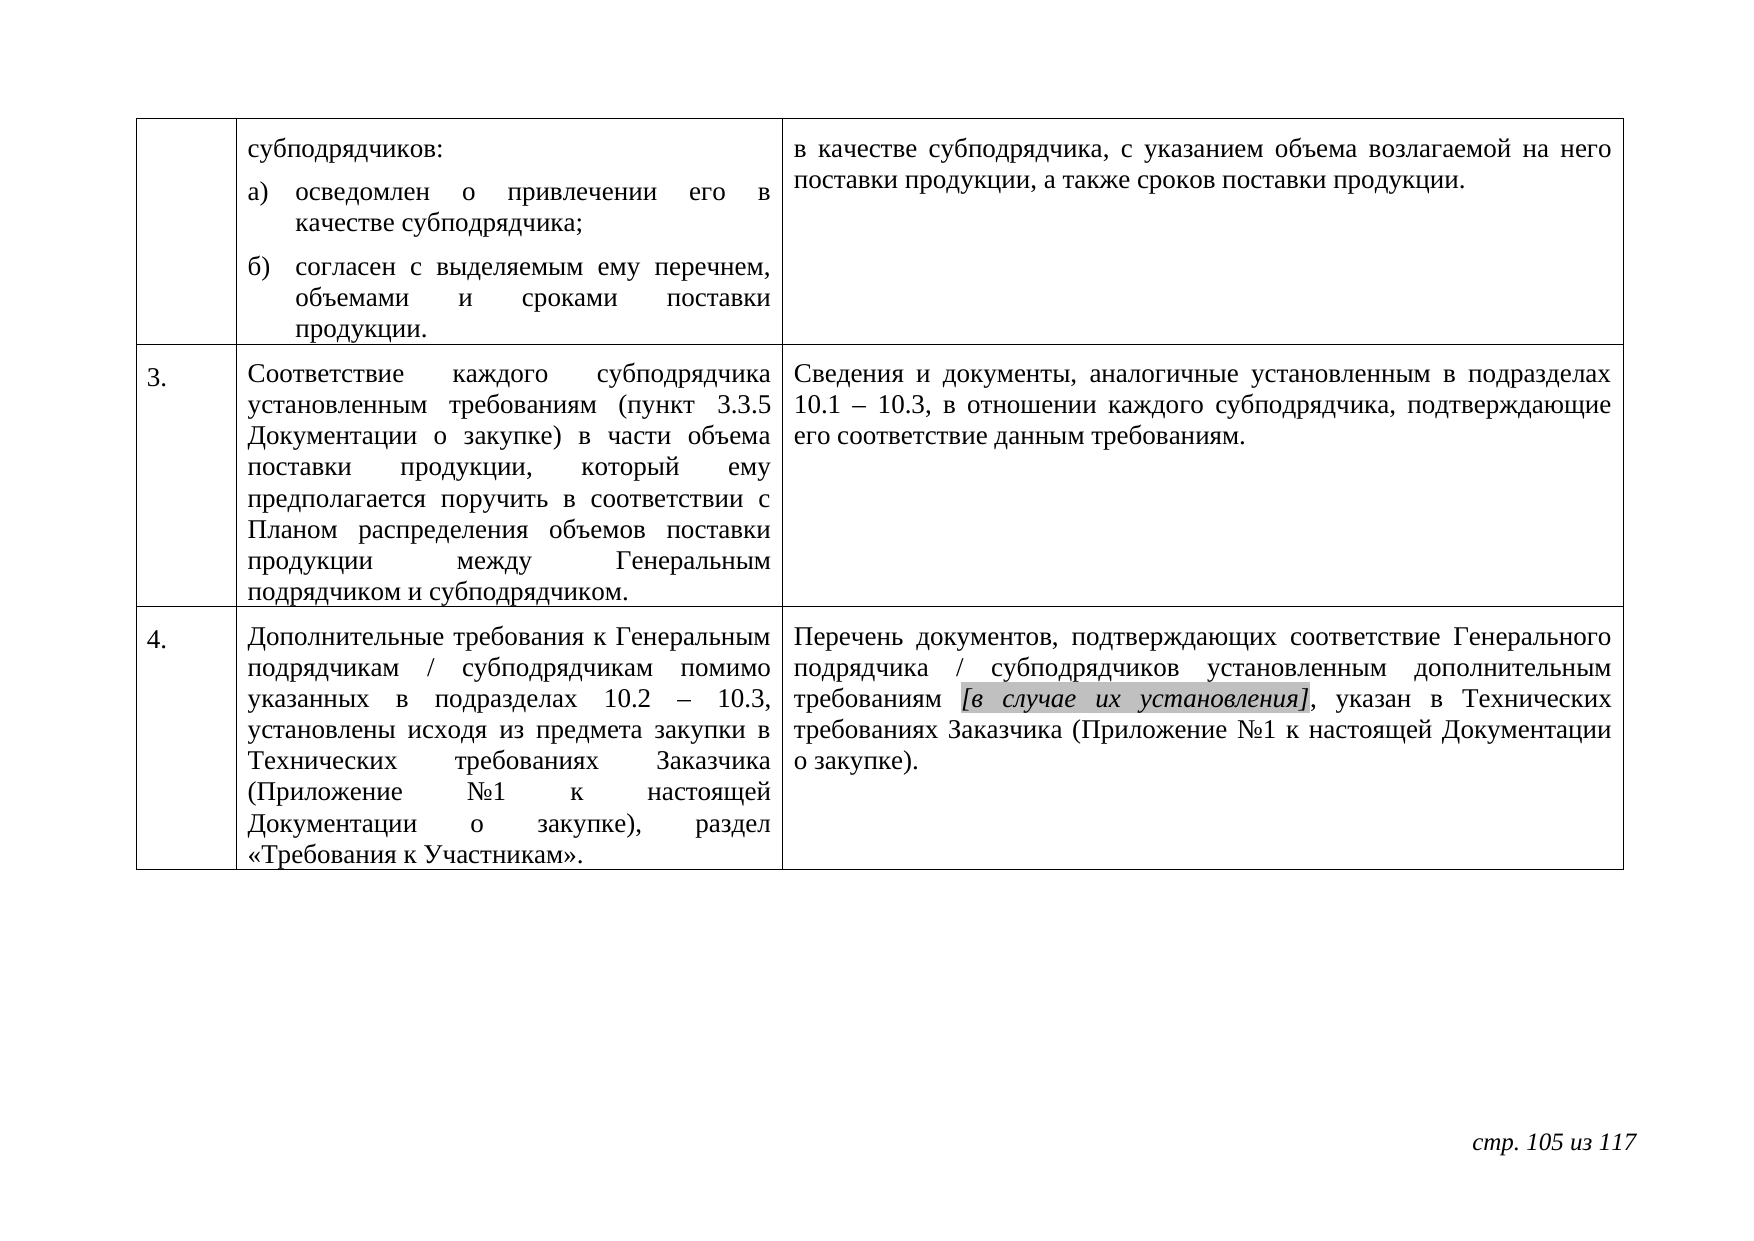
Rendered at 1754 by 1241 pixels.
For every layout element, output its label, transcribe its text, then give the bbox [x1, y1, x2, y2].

table_cell Соответствие каждого субподрядчика установленным требованиям (пункт 3.3.5 Документации о закупке) в части объема поставки продукции, который ему предполагается поручить в соответствии с Планом распределения объемов поставки продукции между Генеральным подрядчиком и субподрядчиком. [237, 345, 782, 606]
table_cell Дополнительные требования к Генеральным подрядчикам / субподрядчикам помимо указанных в подразделах 10.2 – 10.3, установлены исходя из предмета закупки в Технических требованиях Заказчика (Приложение №1 к настоящей Документации о закупке), раздел «Требования к Участникам». [237, 607, 782, 869]
table_cell Сведения и документы, аналогичные установленным в подразделах 10.1 – 10.3, в отношении каждого субподрядчика, подтверждающие его соответствие данным требованиям. [783, 345, 1623, 606]
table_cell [237, 119, 782, 343]
table_cell [137, 345, 236, 606]
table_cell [783, 119, 1623, 343]
table_cell Перечень документов, подтверждающих соответствие Генерального подрядчика / субподрядчиков установленным дополнительным требованиям [в случае их установления], указан в Технических требованиях Заказчика (Приложение №1 к настоящей Документации о закупке). [783, 607, 1623, 869]
table_cell [137, 607, 236, 869]
table_cell [137, 119, 236, 343]
